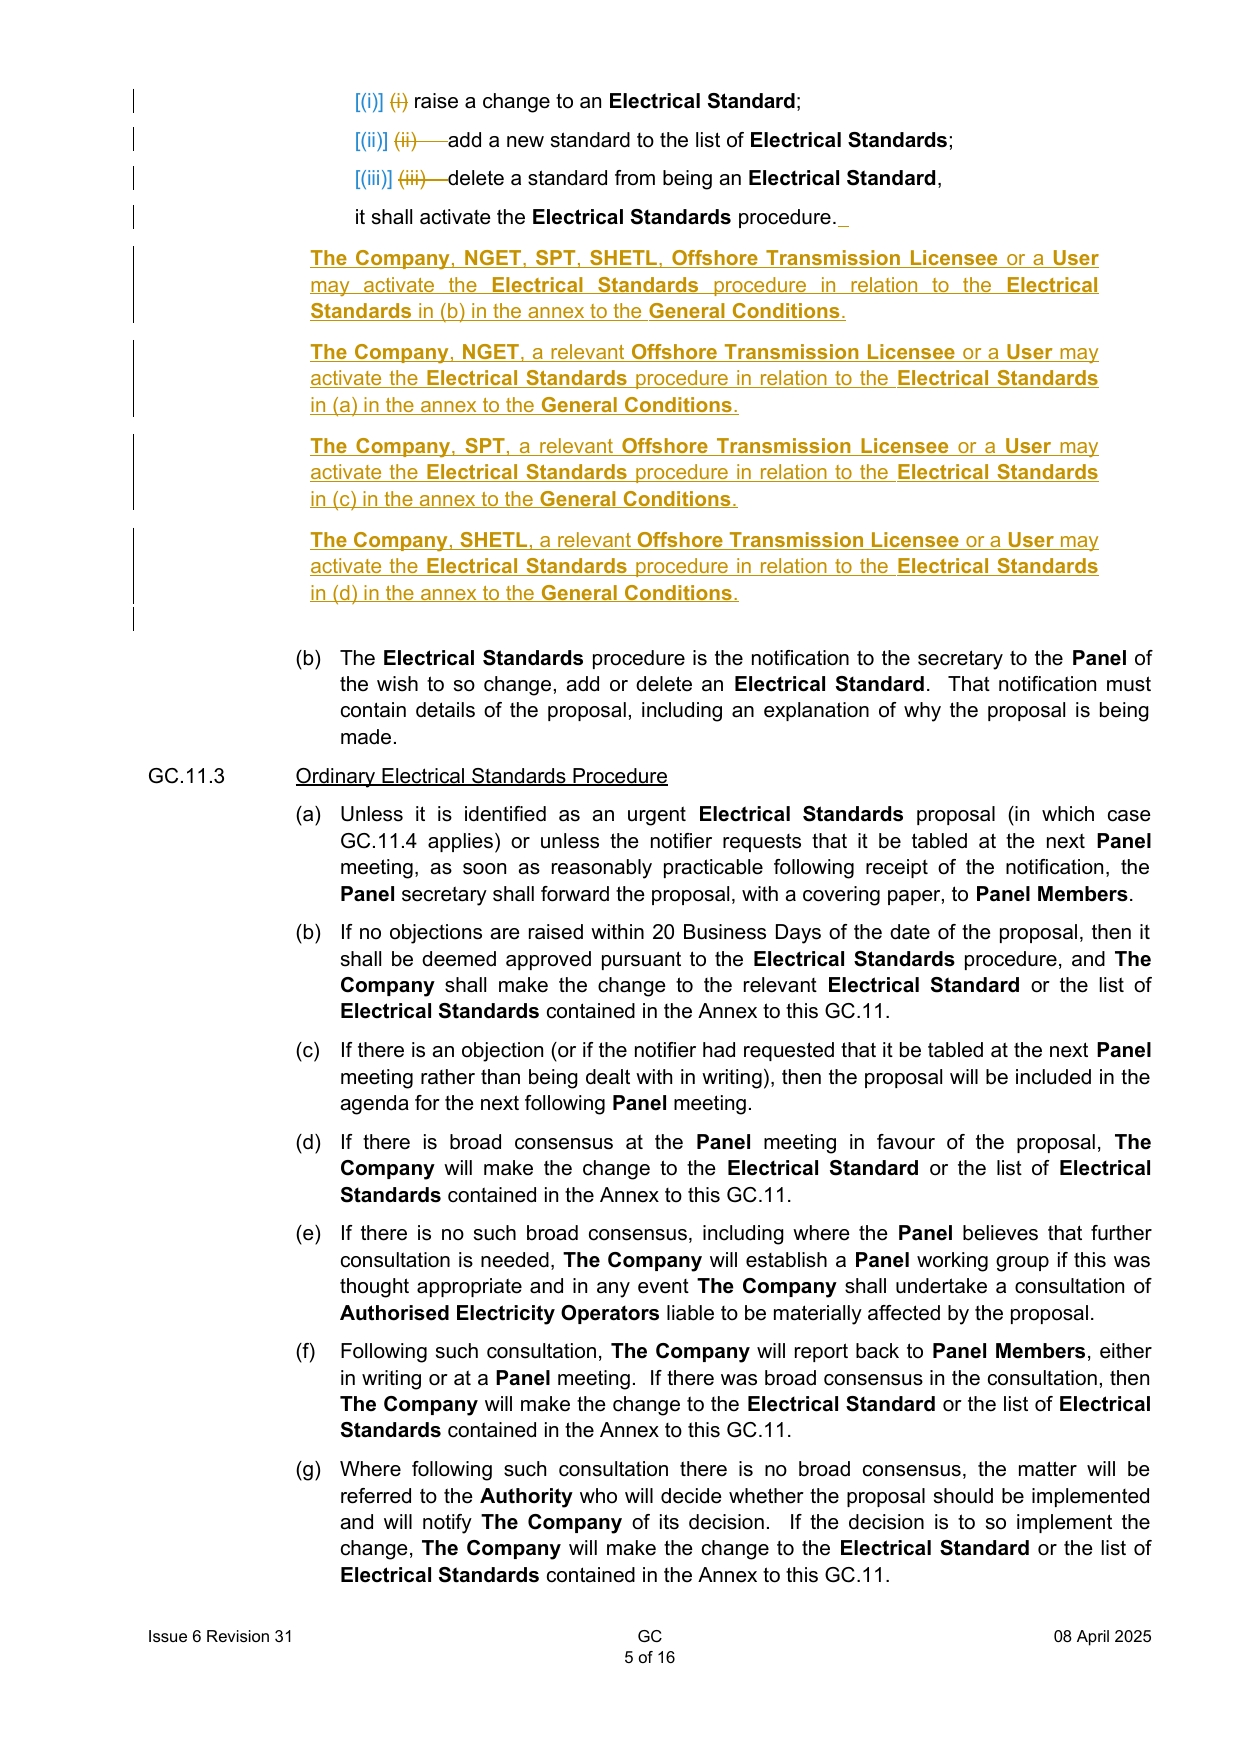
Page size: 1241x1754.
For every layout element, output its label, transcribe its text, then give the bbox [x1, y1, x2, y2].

text (e) If there is no such broad consensus, including where the Panel believes that further consultation is needed, The Company will establish a Panel working group if this was thought appropriate and in any event The Company shall undertake a consultation of Authorised Electricity Operators liable to be materially affected by the proposal. [295, 1221, 1152, 1324]
text (d) If there is broad consensus at the Panel meeting in favour of the proposal, The Company will make the change to the Electrical Standard or the list of Electrical Standards contained in the Annex to this GC.11. [295, 1130, 1152, 1206]
text (b) If no objections are raised within 20 Business Days of the date of the proposal, then it shall be deemed approved pursuant to the Electrical Standards procedure, and The Company shall make the change to the relevant Electrical Standard or the list of Electrical Standards contained in the Annex to this GC.11. [295, 920, 1152, 1023]
text it shall activate the Electrical Standards procedure. [310, 205, 1099, 229]
list delete a standard from being an Electrical Standard, [354, 166, 1152, 190]
text (a) Unless it is identified as an urgent Electrical Standards proposal (in which case GC.11.4 applies) or unless the notifier requests that it be tabled at the next Panel meeting, as soon as reasonably practicable following receipt of the notification, the Panel secretary shall forward the proposal, with a covering paper, to Panel Members. [295, 802, 1152, 905]
text GC.11.3 Ordinary Electrical Standards Procedure [148, 763, 1152, 787]
list add a new standard to the list of Electrical Standards; [354, 127, 1152, 151]
list raise a change to an Electrical Standard; [354, 89, 1152, 113]
text (c) If there is an objection (or if the notifier had requested that it be tabled at the next Panel meeting rather than being dealt with in writing), then the proposal will be included in the agenda for the next following Panel meeting. [295, 1038, 1152, 1115]
text (b) The Electrical Standards procedure is the notification to the secretary to the Panel of the wish to so change, add or delete an Electrical Standard. That notification must contain details of the proposal, including an explanation of why the proposal is being made. [295, 646, 1152, 748]
text (g) Where following such consultation there is no broad consensus, the matter will be referred to the Authority who will decide whether the proposal should be implemented and will notify The Company of its decision. If the decision is to so implement the change, The Company will make the change to the Electrical Standard or the list of Electrical Standards contained in the Annex to this GC.11. [295, 1457, 1152, 1586]
text (f) Following such consultation, The Company will report back to Panel Members, either in writing or at a Panel meeting. If there was broad consensus in the consultation, then The Company will make the change to the Electrical Standard or the list of Electrical Standards contained in the Annex to this GC.11. [295, 1339, 1152, 1442]
